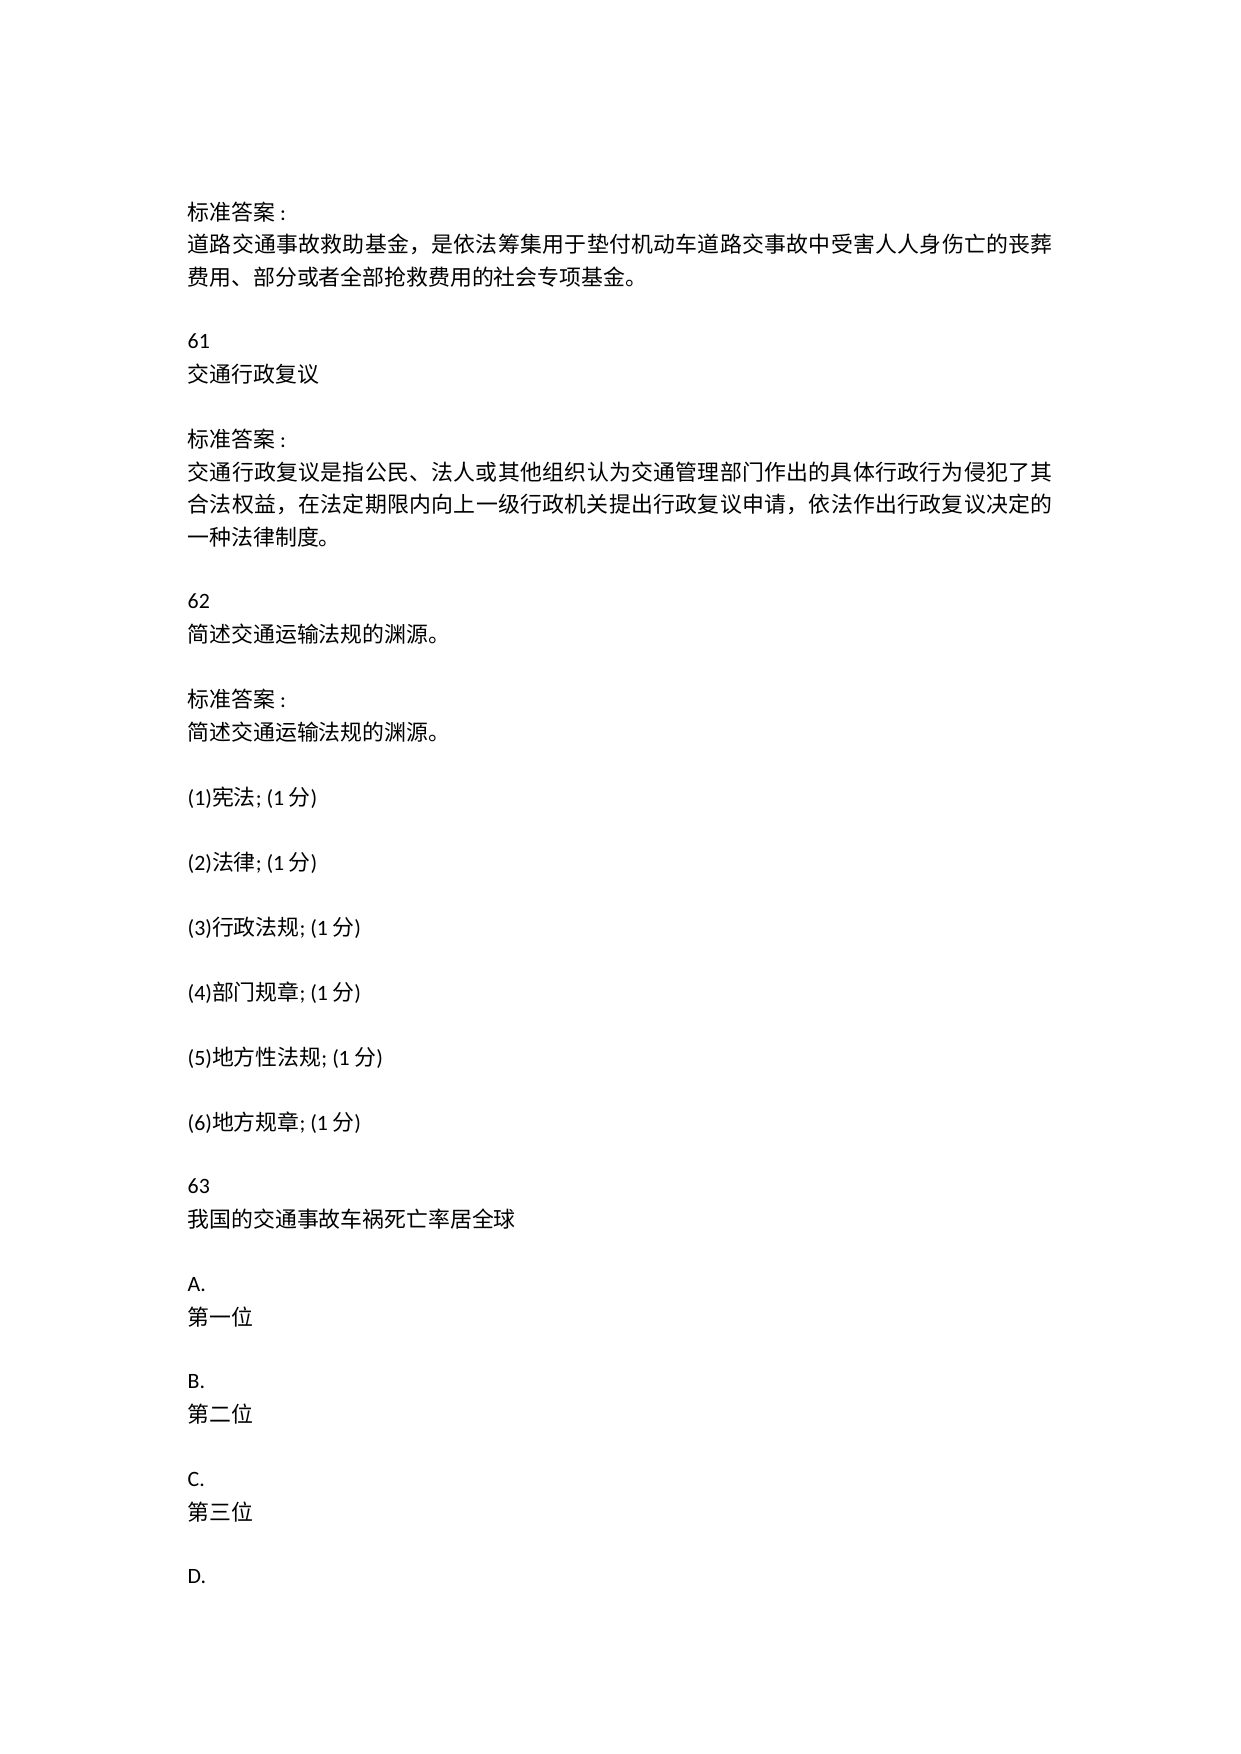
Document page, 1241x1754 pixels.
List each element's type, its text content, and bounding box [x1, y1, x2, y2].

text 简述交通运输法规的渊源。 [187, 617, 1053, 649]
text 交通行政复议是指公民、法人或其他组织认为交通管理部门作出的具体行政行为侵犯了其合法权益，在法定期限内向上一级行政机关提出行政复议申请，依法作出行政复议决定的一种法律制度。 [187, 454, 1053, 552]
text (1)宪法; (1分) [187, 779, 1053, 812]
text C. [187, 1462, 1053, 1494]
text A. [187, 1267, 1053, 1299]
text 第二位 [187, 1397, 1053, 1429]
text (2)法律; (1分) [187, 844, 1053, 877]
text 交通行政复议 [187, 357, 1053, 389]
text 63 [187, 1169, 1053, 1202]
text 简述交通运输法规的渊源。 [187, 714, 1053, 747]
text D. [187, 1559, 1053, 1592]
text 62 [187, 584, 1053, 617]
text 道路交通事故救助基金，是依法筹集用于垫付机动车道路交事故中受害人人身伤亡的丧葬费用、部分或者全部抢救费用的社会专项基金。 [187, 227, 1053, 292]
text 标准答案 : [187, 422, 1053, 454]
text 我国的交通事故车祸死亡率居全球 [187, 1202, 1053, 1234]
text 第一位 [187, 1299, 1053, 1332]
text 61 [187, 324, 1053, 357]
text 标准答案 : [187, 682, 1053, 714]
text 第三位 [187, 1494, 1053, 1527]
text B. [187, 1364, 1053, 1397]
text (3)行政法规; (1分) [187, 909, 1053, 942]
text (4)部门规章; (1分) [187, 974, 1053, 1007]
text (5)地方性法规; (1分) [187, 1039, 1053, 1072]
text (6)地方规章; (1分) [187, 1104, 1053, 1137]
text 标准答案 : [187, 194, 1053, 227]
